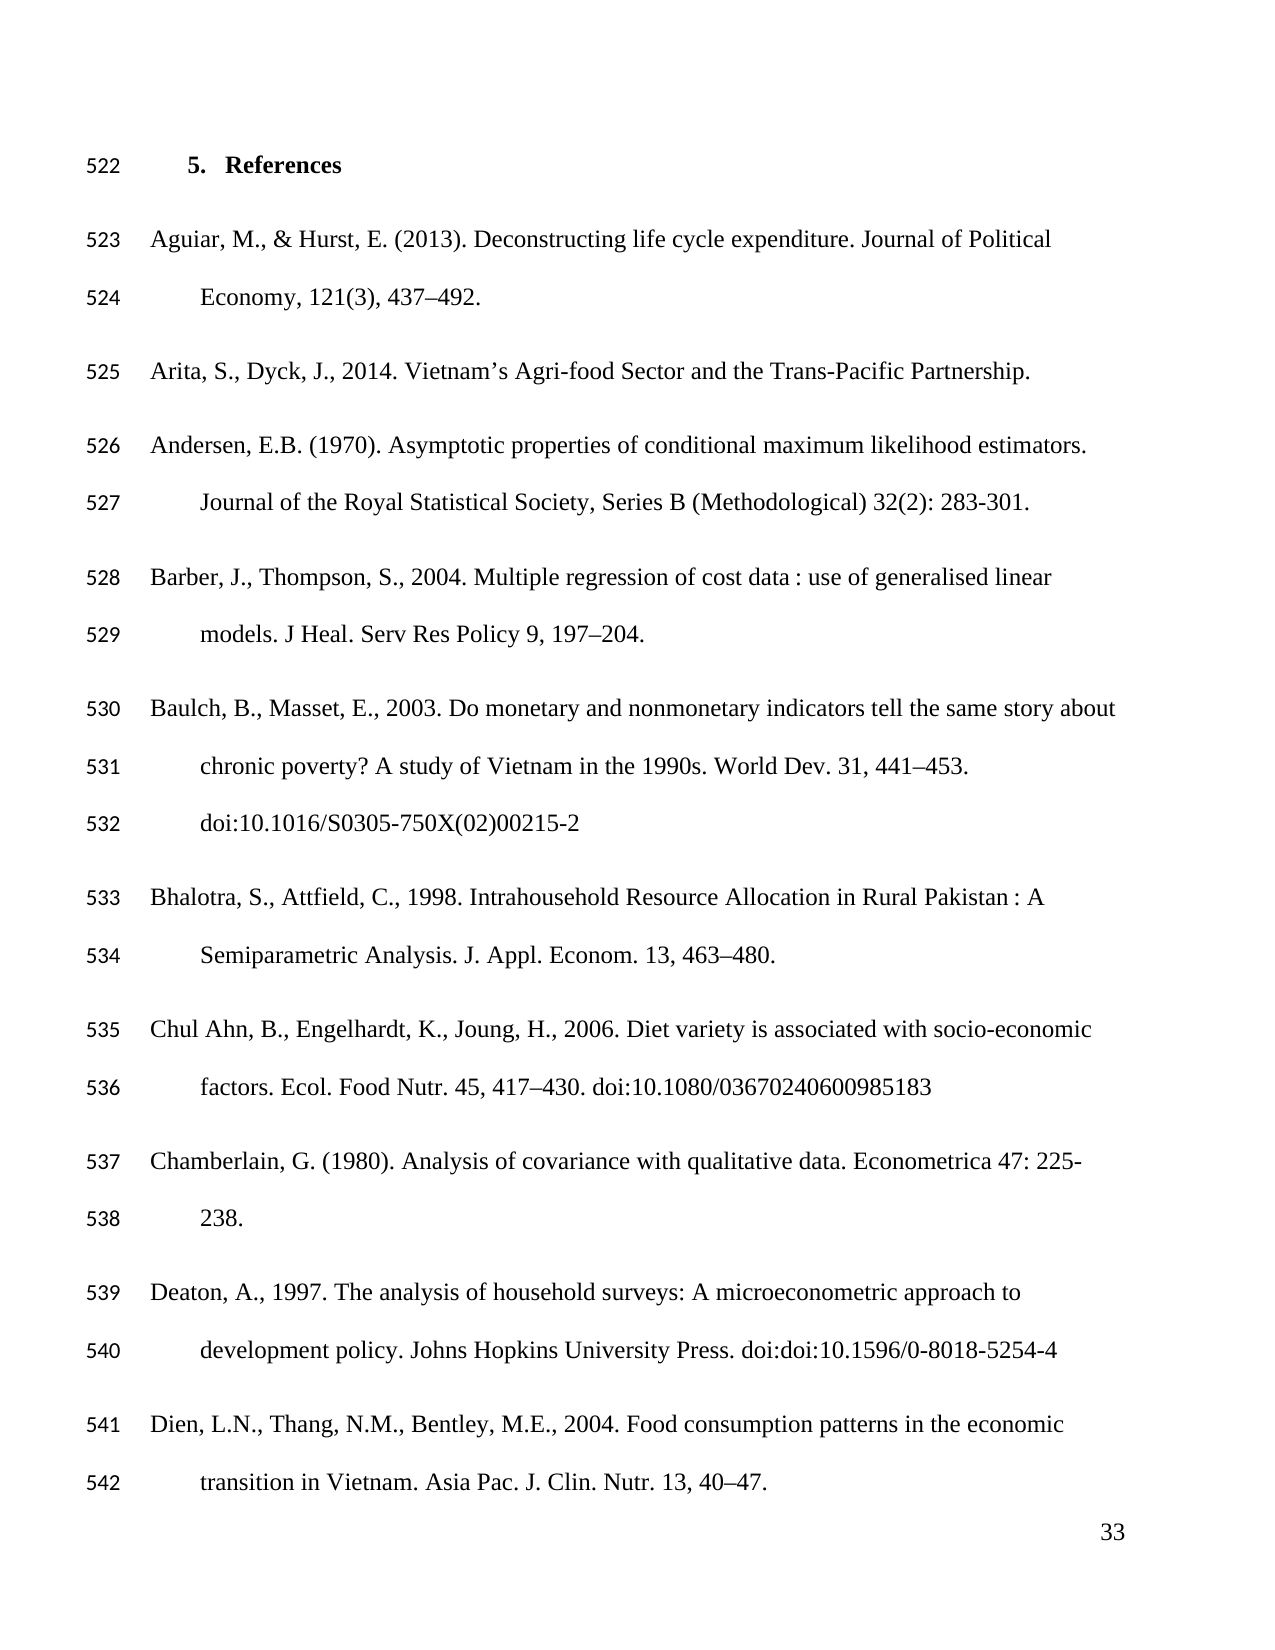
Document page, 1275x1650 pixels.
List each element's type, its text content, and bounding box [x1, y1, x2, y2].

text Arita, S., Dyck, J., 2014. Vietnam’s Agri-food Sector and the Trans-Pacific Partnership. [150, 356, 1125, 384]
list References [187, 150, 1125, 179]
text Andersen, E.B. (1970). Asymptotic properties of conditional maximum likelihood estimators. Journal of the Royal Statistical Society, Series B (Methodological) 32(2): 283-301. [150, 430, 1125, 516]
text Barber, J., Thompson, S., 2004. Multiple regression of cost data : use of generalised linear models. J Heal. Serv Res Policy 9, 197–204. [150, 562, 1125, 648]
text Chamberlain, G. (1980). Analysis of covariance with qualitative data. Econometrica 47: 225-238. [150, 1146, 1125, 1232]
text Chul Ahn, B., Engelhardt, K., Joung, H., 2006. Diet variety is associated with socio-economic factors. Ecol. Food Nutr. 45, 417–430. doi:10.1080/03670240600985183 [150, 1014, 1125, 1100]
text Aguiar, M., & Hurst, E. (2013). Deconstructing life cycle expenditure. Journal of Political Economy, 121(3), 437–492. [150, 224, 1125, 310]
text Dien, L.N., Thang, N.M., Bentley, M.E., 2004. Food consumption patterns in the economic transition in Vietnam. Asia Pac. J. Clin. Nutr. 13, 40–47. [150, 1409, 1125, 1495]
text Baulch, B., Masset, E., 2003. Do monetary and nonmonetary indicators tell the same story about chronic poverty? A study of Vietnam in the 1990s. World Dev. 31, 441–453. doi:10.1016/S0305-750X(02)00215-2 [150, 693, 1125, 837]
text Bhalotra, S., Attfield, C., 1998. Intrahousehold Resource Allocation in Rural Pakistan : A Semiparametric Analysis. J. Appl. Econom. 13, 463–480. [150, 882, 1125, 969]
text Deaton, A., 1997. The analysis of household surveys: A microeconometric approach to development policy. Johns Hopkins University Press. doi:doi:10.1596/0-8018-5254-4 [150, 1277, 1125, 1364]
